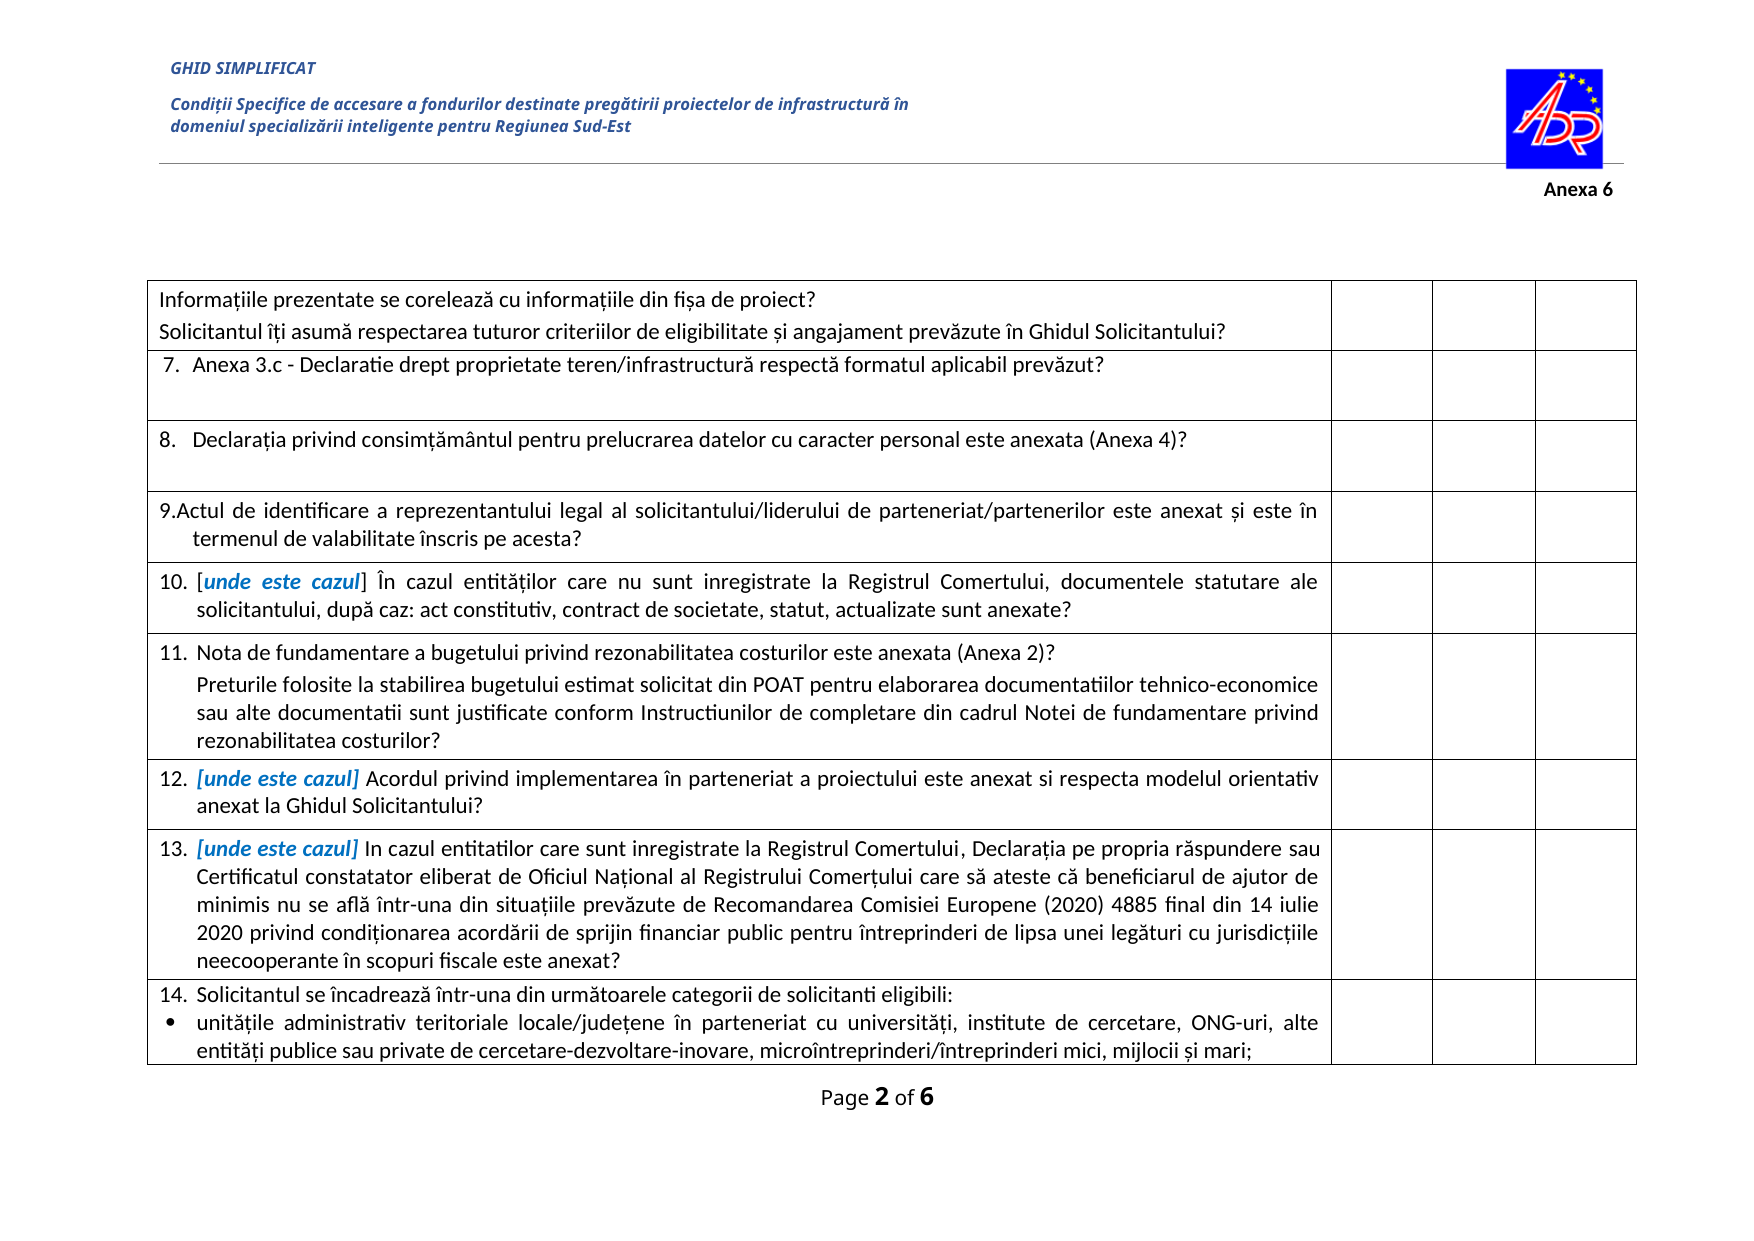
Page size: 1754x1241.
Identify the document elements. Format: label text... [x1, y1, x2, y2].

table_cell [unde este cazul] În cazul entităților care nu sunt inregistrate la Registrul Comertului, documentele statutare ale solicitantului, după caz: act constitutiv, contract de societate, statut, actualizate sunt anexate? [148, 563, 1331, 633]
table_cell [1536, 830, 1636, 979]
table_cell [1332, 634, 1432, 758]
table_cell [1433, 492, 1535, 562]
table_cell [1332, 980, 1432, 1064]
table_cell [1433, 980, 1535, 1064]
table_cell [148, 281, 1331, 349]
table_cell [1433, 760, 1535, 829]
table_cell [148, 980, 1331, 1064]
table_cell [1433, 421, 1535, 491]
table_cell [1536, 492, 1636, 562]
table_cell [1433, 281, 1535, 349]
table_cell [1536, 421, 1636, 491]
table_cell [1332, 760, 1432, 829]
table_cell [1536, 351, 1636, 420]
table_cell Nota de fundamentare a bugetului privind rezonabilitatea costurilor este anexata (Anexa 2)? Preturile folosite la stabilirea bugetului estimat solicitat din POAT pentru elaborarea documentatiilor tehnico-economice sau alte documentatii sunt justificate conform Instructiunilor de completare din cadrul Notei de fundamentare privind rezonabilitatea costurilor? [148, 634, 1331, 758]
table_cell [1536, 281, 1636, 349]
table_cell [1332, 281, 1432, 349]
table_cell Declarația privind consimțământul pentru prelucrarea datelor cu caracter personal este anexata (Anexa 4)? [148, 421, 1331, 491]
table_cell [1332, 830, 1432, 979]
table_cell Actul de identificare a reprezentantului legal al solicitantului/liderului de parteneriat/partenerilor este anexat și este în termenul de valabilitate înscris pe acesta? [148, 492, 1331, 562]
table_cell [1536, 563, 1636, 633]
table_cell [1433, 563, 1535, 633]
table_cell [1332, 351, 1432, 420]
table_cell [unde este cazul] Acordul privind implementarea în parteneriat a proiectului este anexat si respecta modelul orientativ anexat la Ghidul Solicitantului? [148, 760, 1331, 829]
table_cell [1332, 563, 1432, 633]
table_cell [1433, 634, 1535, 758]
table_cell [1332, 492, 1432, 562]
table_cell [1536, 760, 1636, 829]
table_cell [1536, 980, 1636, 1064]
table_cell [1433, 351, 1535, 420]
table_cell [1332, 421, 1432, 491]
table_cell [1433, 830, 1535, 979]
table_cell [unde este cazul] In cazul entitatilor care sunt inregistrate la Registrul Comertului, Declarația pe propria răspundere sau Certificatul constatator eliberat de Oficiul Național al Registrului Comerțului care să ateste că beneficiarul de ajutor de minimis nu se află într-una din situațiile prevăzute de Recomandarea Comisiei Europene (2020) 4885 final din 14 iulie 2020 privind condiționarea acordării de sprijin financiar public pentru întreprinderi de lipsa unei legături cu jurisdicțiile neecooperante în scopuri fiscale este anexat? [148, 830, 1331, 979]
table_cell [1536, 634, 1636, 758]
table_cell Anexa 3.c - Declaratie drept proprietate teren/infrastructură respectă formatul aplicabil prevăzut? [148, 351, 1331, 420]
